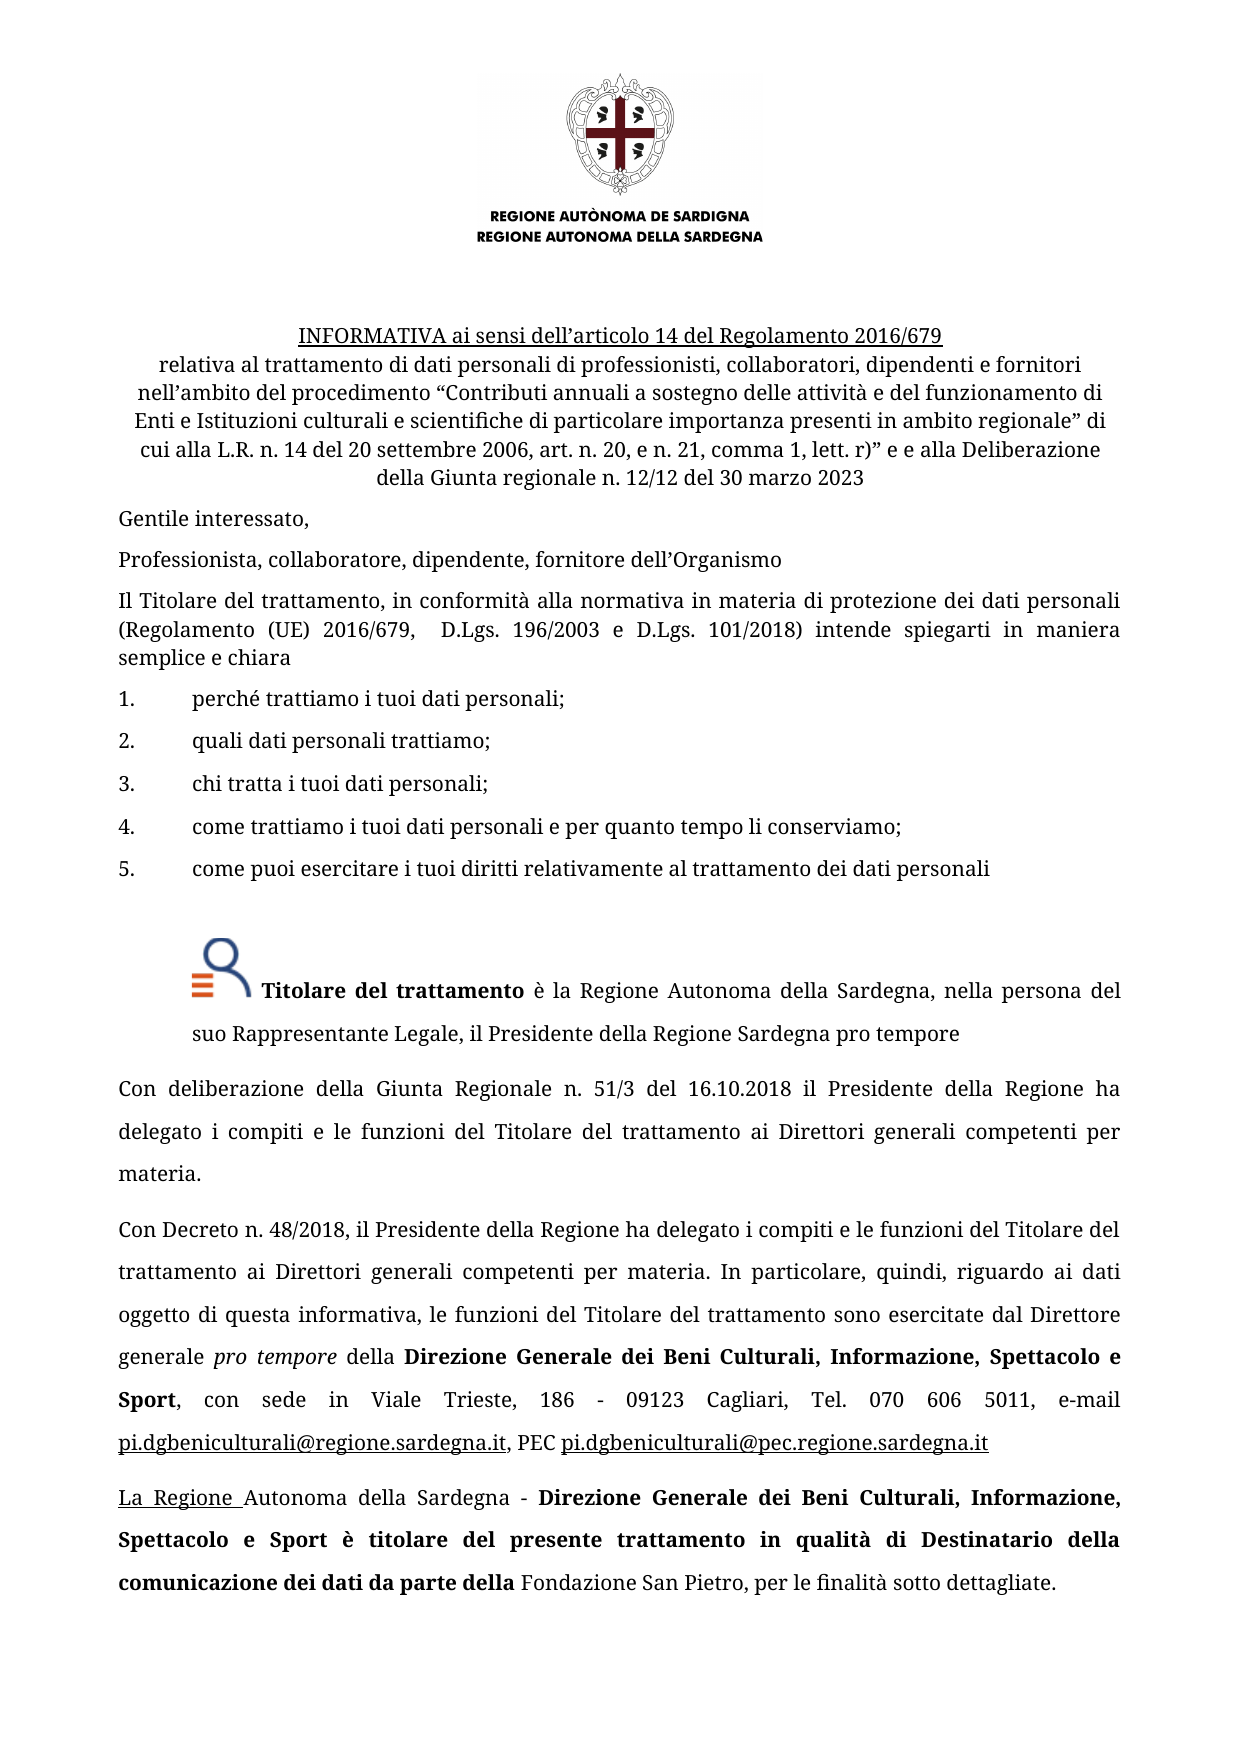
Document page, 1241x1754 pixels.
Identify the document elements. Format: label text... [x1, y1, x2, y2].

text Titolare del trattamento è la Regione Autonoma della Sardegna, nella persona del suo Rappresentante Legale, il Presidente della Regione Sardegna pro tempore [192, 938, 1122, 1048]
text Gentile interessato, [118, 504, 1122, 533]
text relativa al trattamento di dati personali di professionisti, collaboratori, dipendenti e fornitori nell’ambito del procedimento “Contributi annuali a sostegno delle attività e del funzionamento di Enti e Istituzioni culturali e scientifiche di particolare importanza presenti in ambito regionale” di cui alla L.R. n. 14 del 20 settembre 2006, art. n. 20, e n. 21, comma 1, lett. r)” e e alla Deliberazione della Giunta regionale n. 12/12 del 30 marzo 2023 [118, 350, 1122, 492]
list perché trattiamo i tuoi dati personali; [118, 684, 1122, 712]
list chi tratta i tuoi dati personali; [118, 769, 1122, 798]
picture [477, 73, 763, 242]
list come trattiamo i tuoi dati personali e per quanto tempo li conserviamo; [118, 812, 1122, 840]
picture [191, 938, 253, 999]
list quali dati personali trattiamo; [118, 727, 1122, 755]
text INFORMATIVA ai sensi dell’articolo 14 del Regolamento 2016/679 [118, 321, 1122, 350]
list come puoi esercitare i tuoi diritti relativamente al trattamento dei dati personali [118, 854, 1122, 883]
text Con deliberazione della Giunta Regionale n. 51/3 del 16.10.2018 il Presidente della Regione ha delegato i compiti e le funzioni del Titolare del trattamento ai Direttori generali competenti per materia. [118, 1074, 1122, 1188]
text La Regione Autonoma della Sardegna - Direzione Generale dei Beni Culturali, Informazione, Spettacolo e Sport è titolare del presente trattamento in qualità di Destinatario della comunicazione dei dati da parte della Fondazione San Pietro, per le finalità sotto dettagliate. [118, 1483, 1122, 1596]
text Il Titolare del trattamento, in conformità alla normativa in materia di protezione dei dati personali (Regolamento (UE) 2016/679, D.Lgs. 196/2003 e D.Lgs. 101/2018) intende spiegarti in maniera semplice e chiara [118, 586, 1122, 672]
text Professionista, collaboratore, dipendente, fornitore dell’Organismo [118, 545, 1122, 574]
text Con Decreto n. 48/2018, il Presidente della Regione ha delegato i compiti e le funzioni del Titolare del trattamento ai Direttori generali competenti per materia. In particolare, quindi, riguardo ai dati oggetto di questa informativa, le funzioni del Titolare del trattamento sono esercitate dal Direttore generale pro tempore della Direzione Generale dei Beni Culturali, Informazione, Spettacolo e Sport, con sede in Viale Trieste, 186 - 09123 Cagliari, Tel. 070 606 5011, e-mail pi.dgbeniculturali@regione.sardegna.it, PEC pi.dgbeniculturali@pec.regione.sardegna.it [118, 1215, 1122, 1456]
